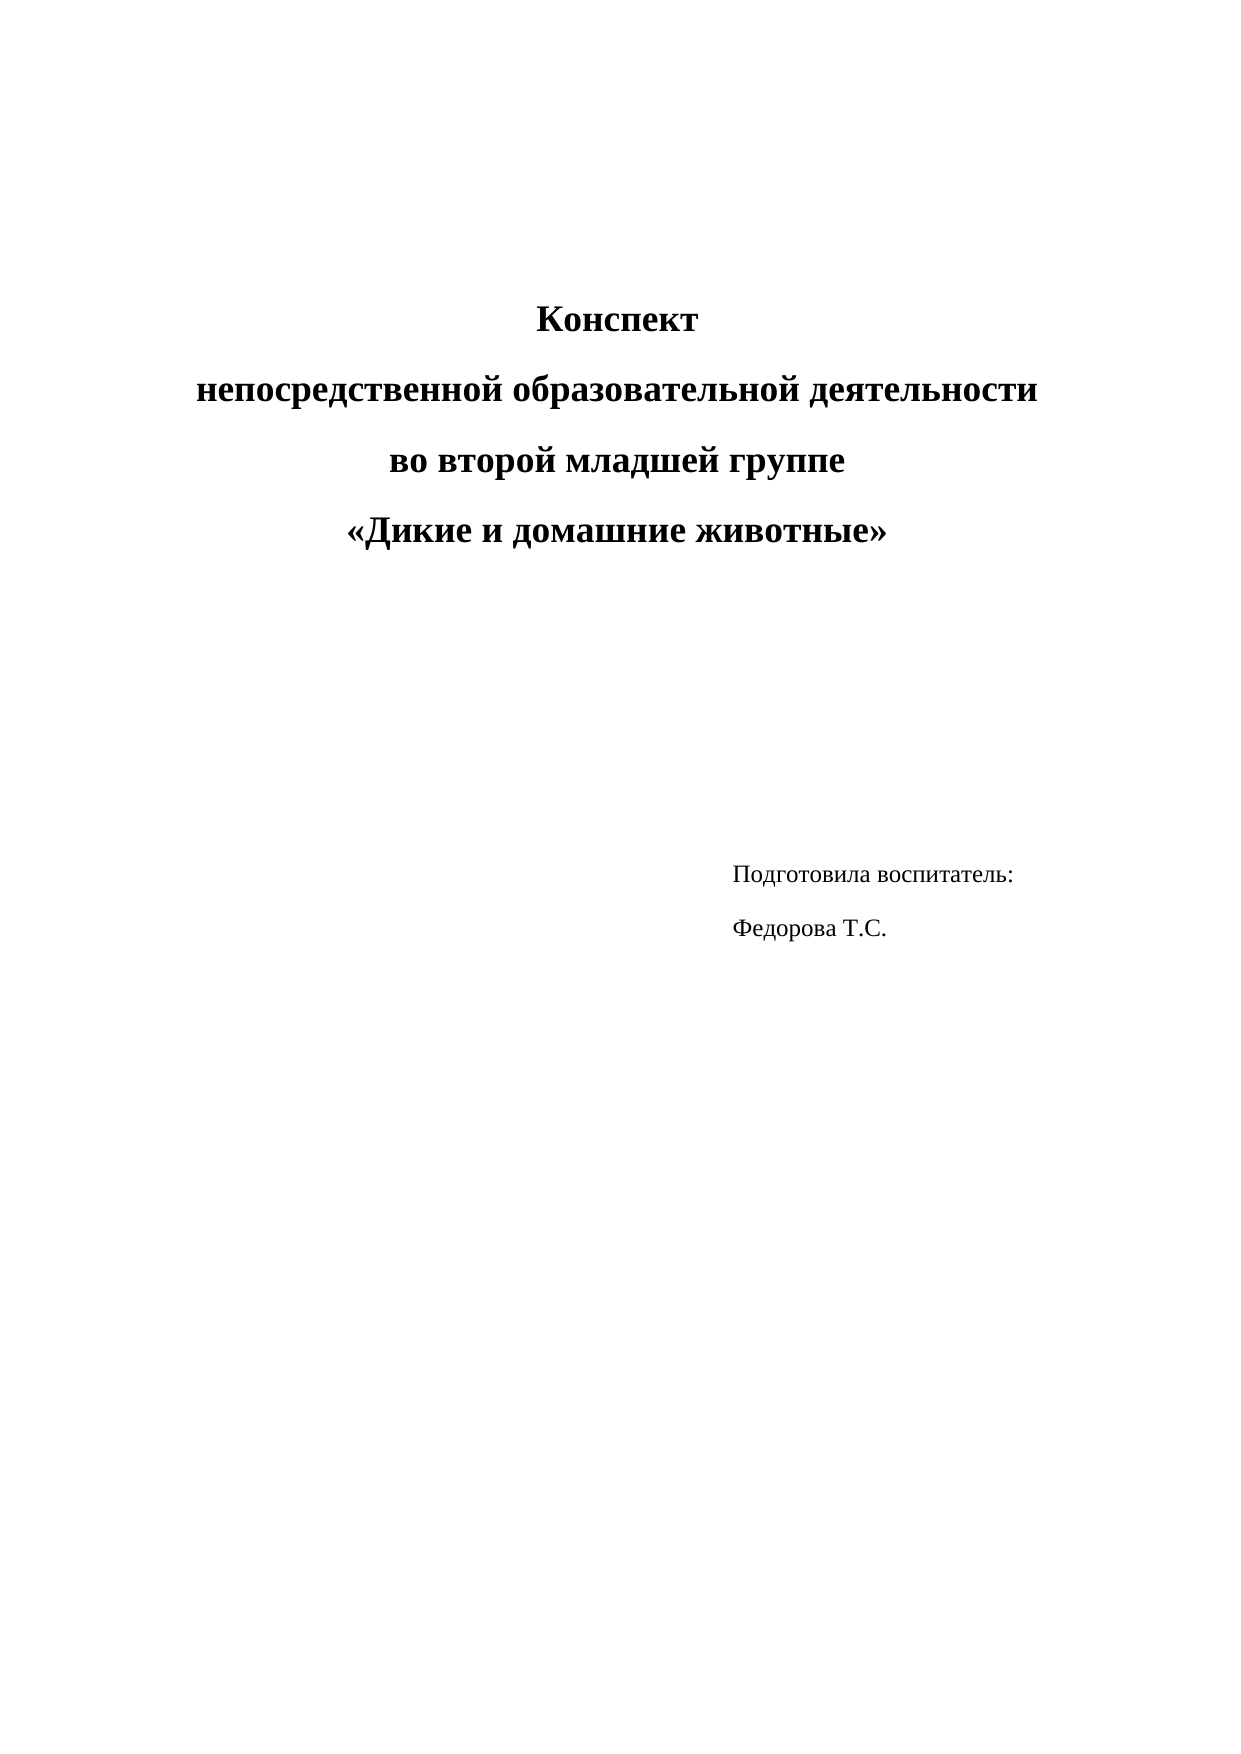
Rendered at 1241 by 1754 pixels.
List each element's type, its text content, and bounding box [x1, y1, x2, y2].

text непосредственной образовательной деятельности [83, 367, 1152, 410]
text Конспект [83, 296, 1152, 339]
text Федорова Т.С. [83, 913, 1152, 942]
text Подготовила воспитатель: [83, 859, 1152, 888]
text «Дикие и домашние животные» [83, 507, 1152, 551]
text во второй младшей группе [83, 437, 1152, 480]
